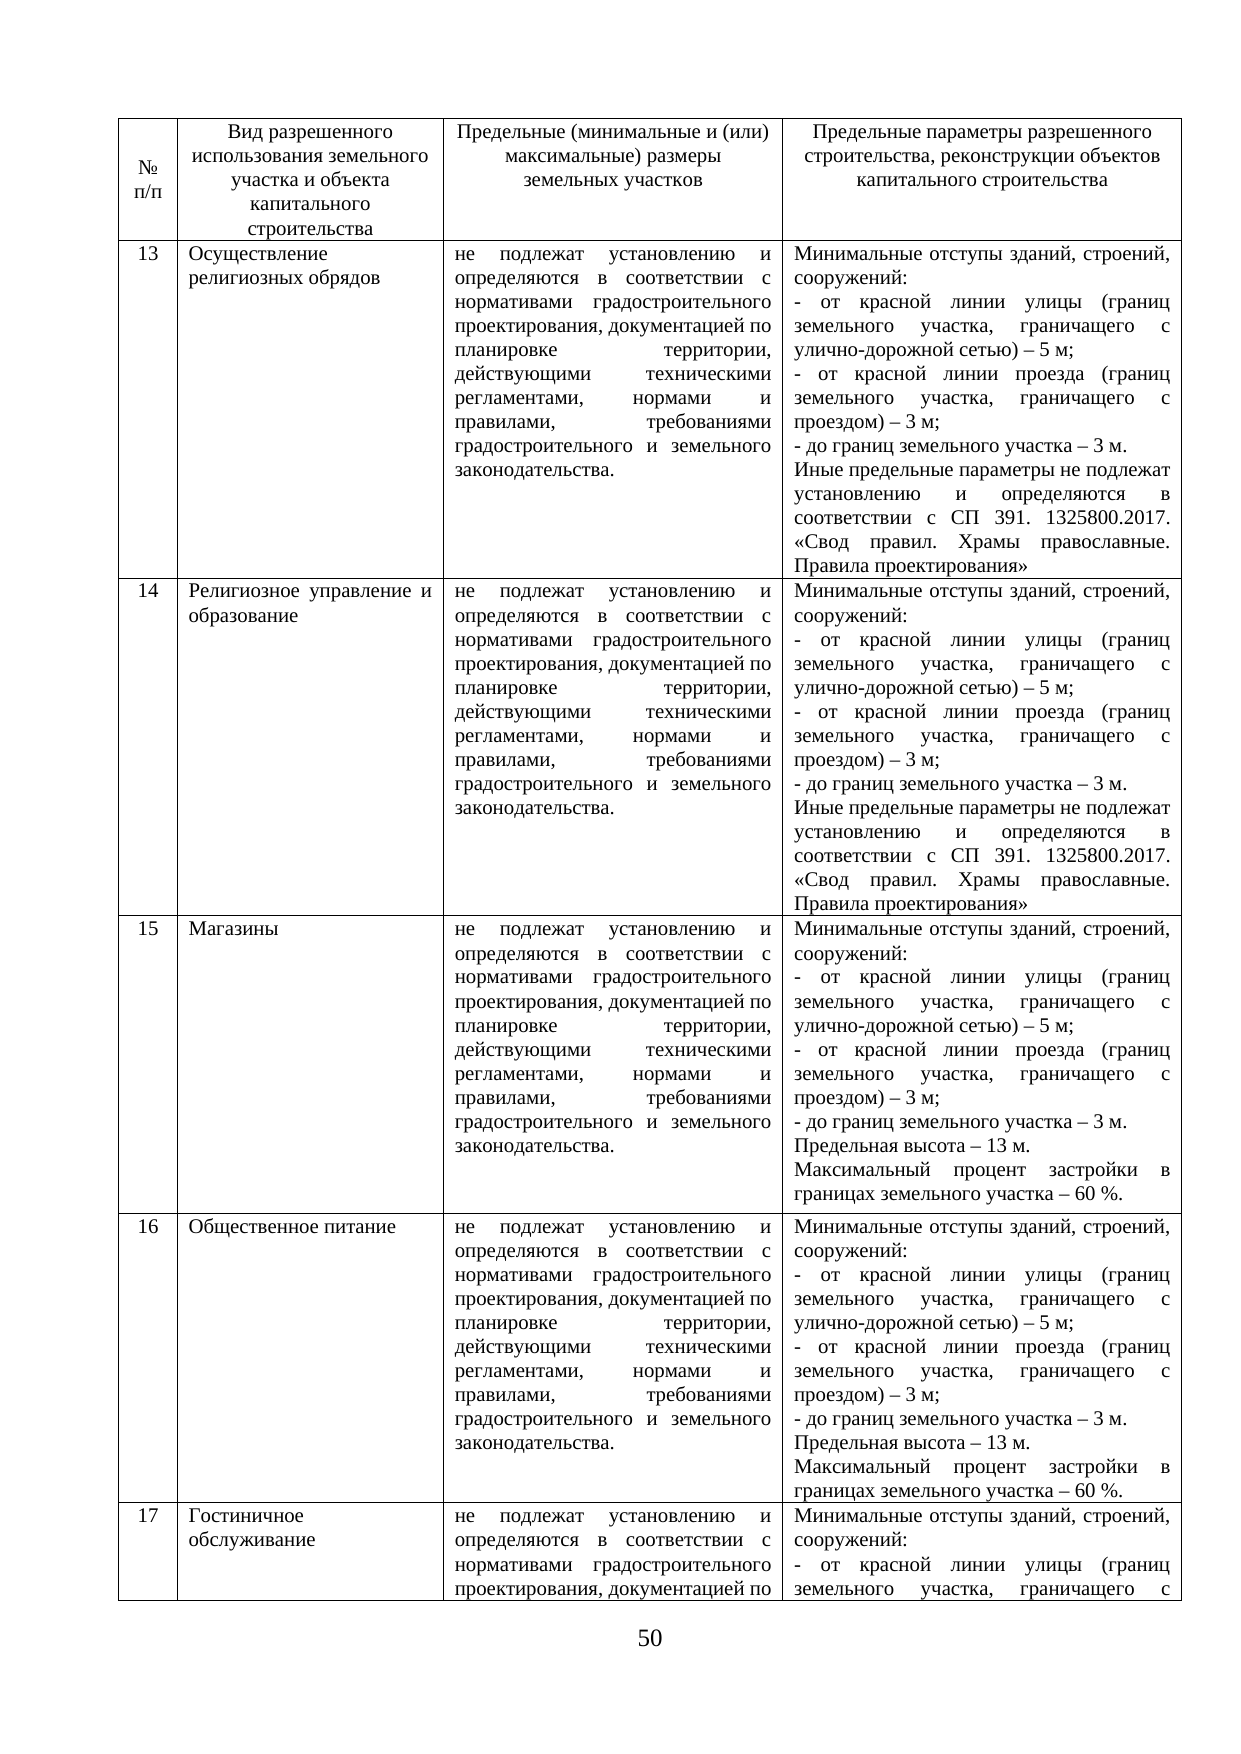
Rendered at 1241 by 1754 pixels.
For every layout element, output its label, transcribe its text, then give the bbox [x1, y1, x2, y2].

table_cell Минимальные отступы зданий, строений, сооружений: - от красной линии улицы (границ земельного участка, граничащего с улично-дорожной сетью) – 5 м; - от красной линии проезда (границ земельного участка, граничащего с проездом) – ; - до границ земельного участка – . Иные предельные параметры не подлежат установлению и определяются в соответствии с СП 391. 1325800.2017. «Свод правил. Храмы православные. Правила проектирования» [783, 579, 1181, 915]
table_header Предельные (минимальные и (или) максимальные) размеры земельных участков [444, 119, 782, 239]
table_cell 14 [119, 579, 177, 915]
table_cell Гостиничное обслуживание [178, 1503, 443, 1599]
table_cell 13 [119, 241, 177, 577]
table_header № п/п [119, 119, 177, 239]
table_cell 16 [119, 1214, 177, 1502]
table_cell 17 [119, 1503, 177, 1599]
table_cell Минимальные отступы зданий, строений, сооружений: - от красной линии улицы (границ земельного участка, граничащего с улично-дорожной сетью) – 5 м; - от красной линии проезда (границ земельного участка, граничащего с проездом) – ; - до границ земельного участка – . Иные предельные параметры не подлежат установлению и определяются в соответствии с СП 391. 1325800.2017. «Свод правил. Храмы православные. Правила проектирования» [783, 241, 1181, 577]
table_cell 15 [119, 916, 177, 1212]
table_cell Магазины [178, 916, 443, 1212]
table_header Предельные параметры разрешенного строительства, реконструкции объектов капитального строительства [783, 119, 1181, 239]
table_cell Религиозное управление и образование [178, 579, 443, 915]
table_cell Осуществление религиозных обрядов [178, 241, 443, 577]
table_header Вид разрешенного использования земельного участка и объекта капитального строительства [178, 119, 443, 239]
table_cell Общественное питание [178, 1214, 443, 1502]
